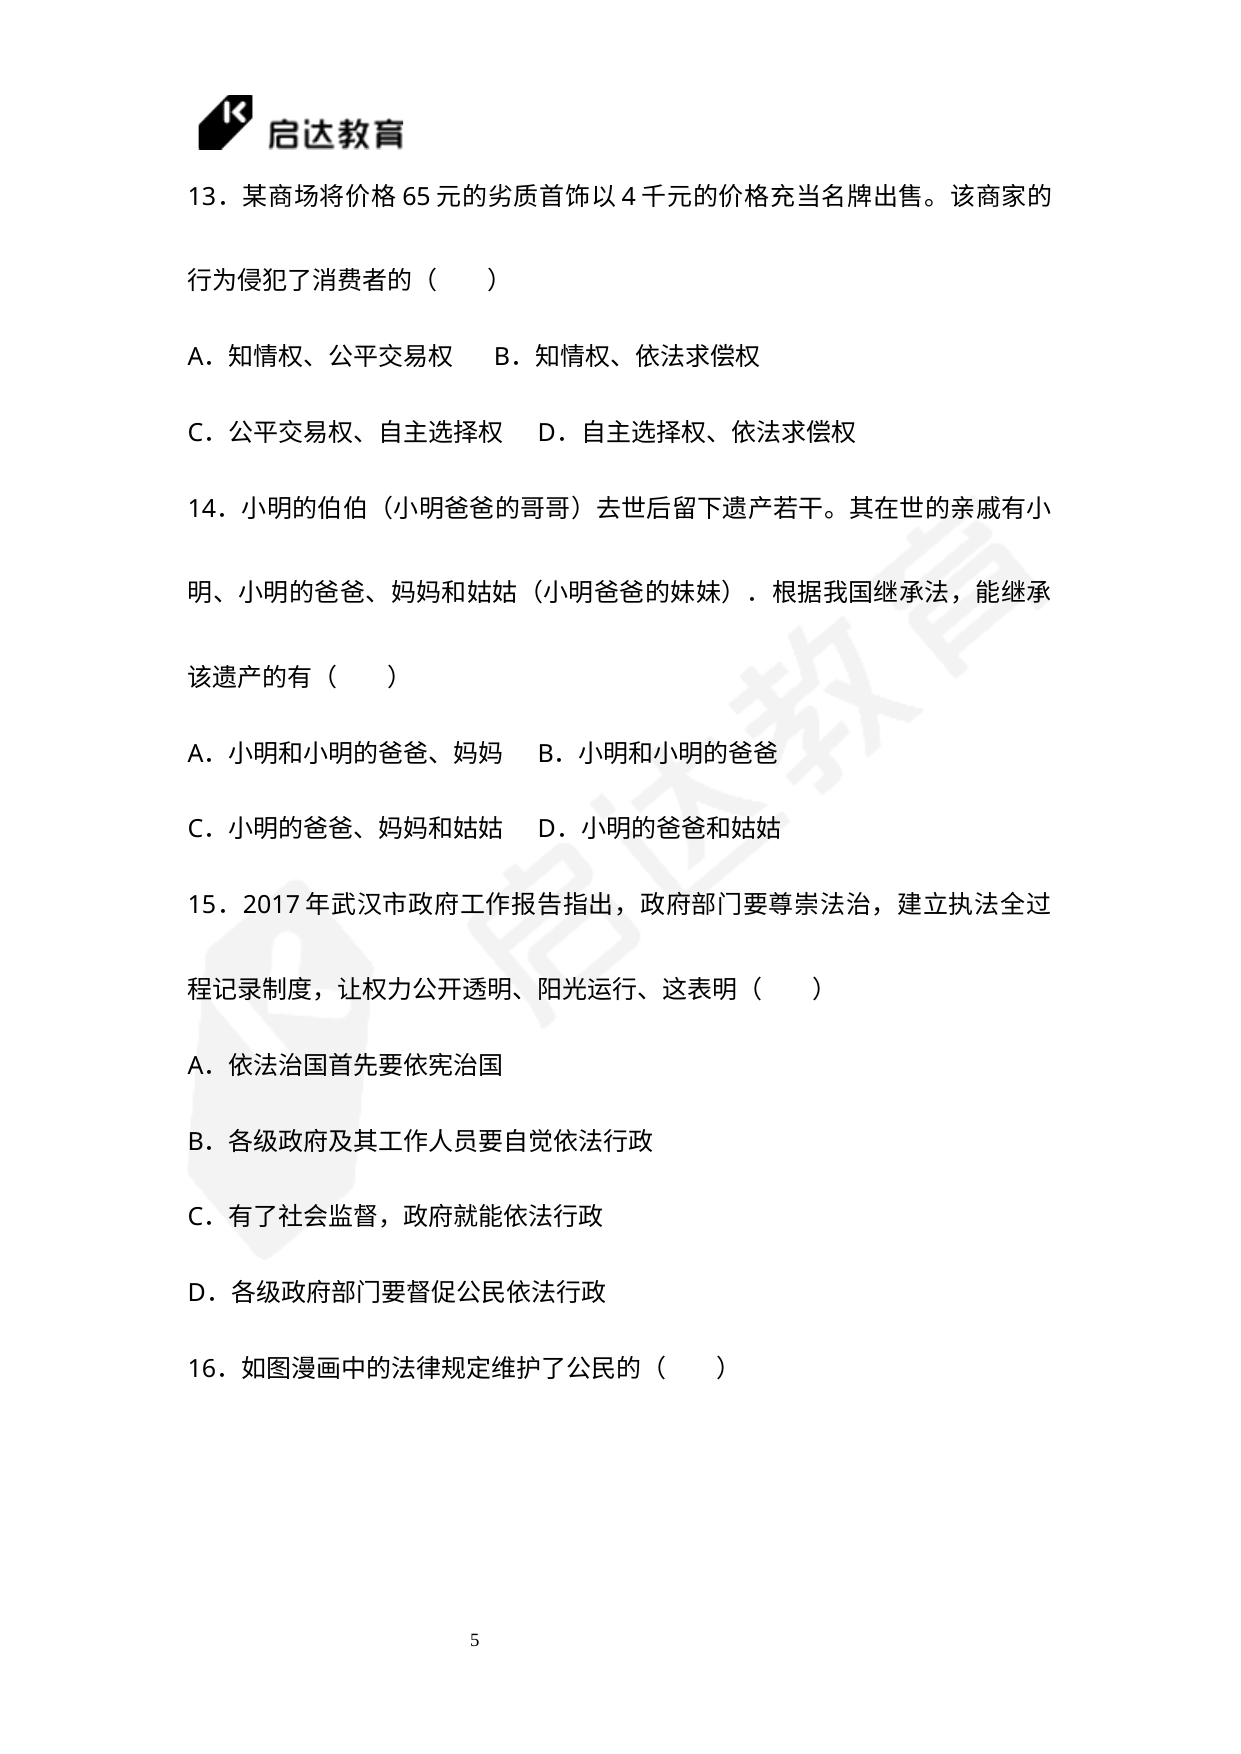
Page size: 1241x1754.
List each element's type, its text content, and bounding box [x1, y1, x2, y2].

text 13．某商场将价格65元的劣质首饰以4千元的价格充当名牌出售。该商家的行为侵犯了消费者的（ ） [187, 162, 1053, 311]
text 15．2017年武汉市政府工作报告指出，政府部门要尊崇法治，建立执法全过程记录制度，让权力公开透明、阳光运行、这表明（ ） [187, 870, 1053, 1020]
text 14．小明的伯伯（小明爸爸的哥哥）去世后留下遗产若干。其在世的亲戚有小明、小明的爸爸、妈妈和姑姑（小明爸爸的妹妹）．根据我国继承法，能继承该遗产的有（ ） [187, 474, 1053, 708]
text C．有了社会监督，政府就能依法行政 [187, 1182, 1053, 1247]
text C．公平交易权、自主选择权 D．自主选择权、依法求偿权 [187, 398, 1053, 463]
text D．各级政府部门要督促公民依法行政 [187, 1258, 1053, 1323]
text B．各级政府及其工作人员要自觉依法行政 [187, 1107, 1053, 1172]
text A．小明和小明的爸爸、妈妈 B．小明和小明的爸爸 [187, 719, 1053, 784]
text A．依法治国首先要依宪治国 [187, 1031, 1053, 1096]
text C．小明的爸爸、妈妈和姑姑 D．小明的爸爸和姑姑 [187, 794, 1053, 859]
picture [198, 95, 404, 150]
text A．知情权、公平交易权 B．知情权、依法求偿权 [187, 322, 1053, 387]
text 16．如图漫画中的法律规定维护了公民的（ ） [187, 1334, 1053, 1399]
